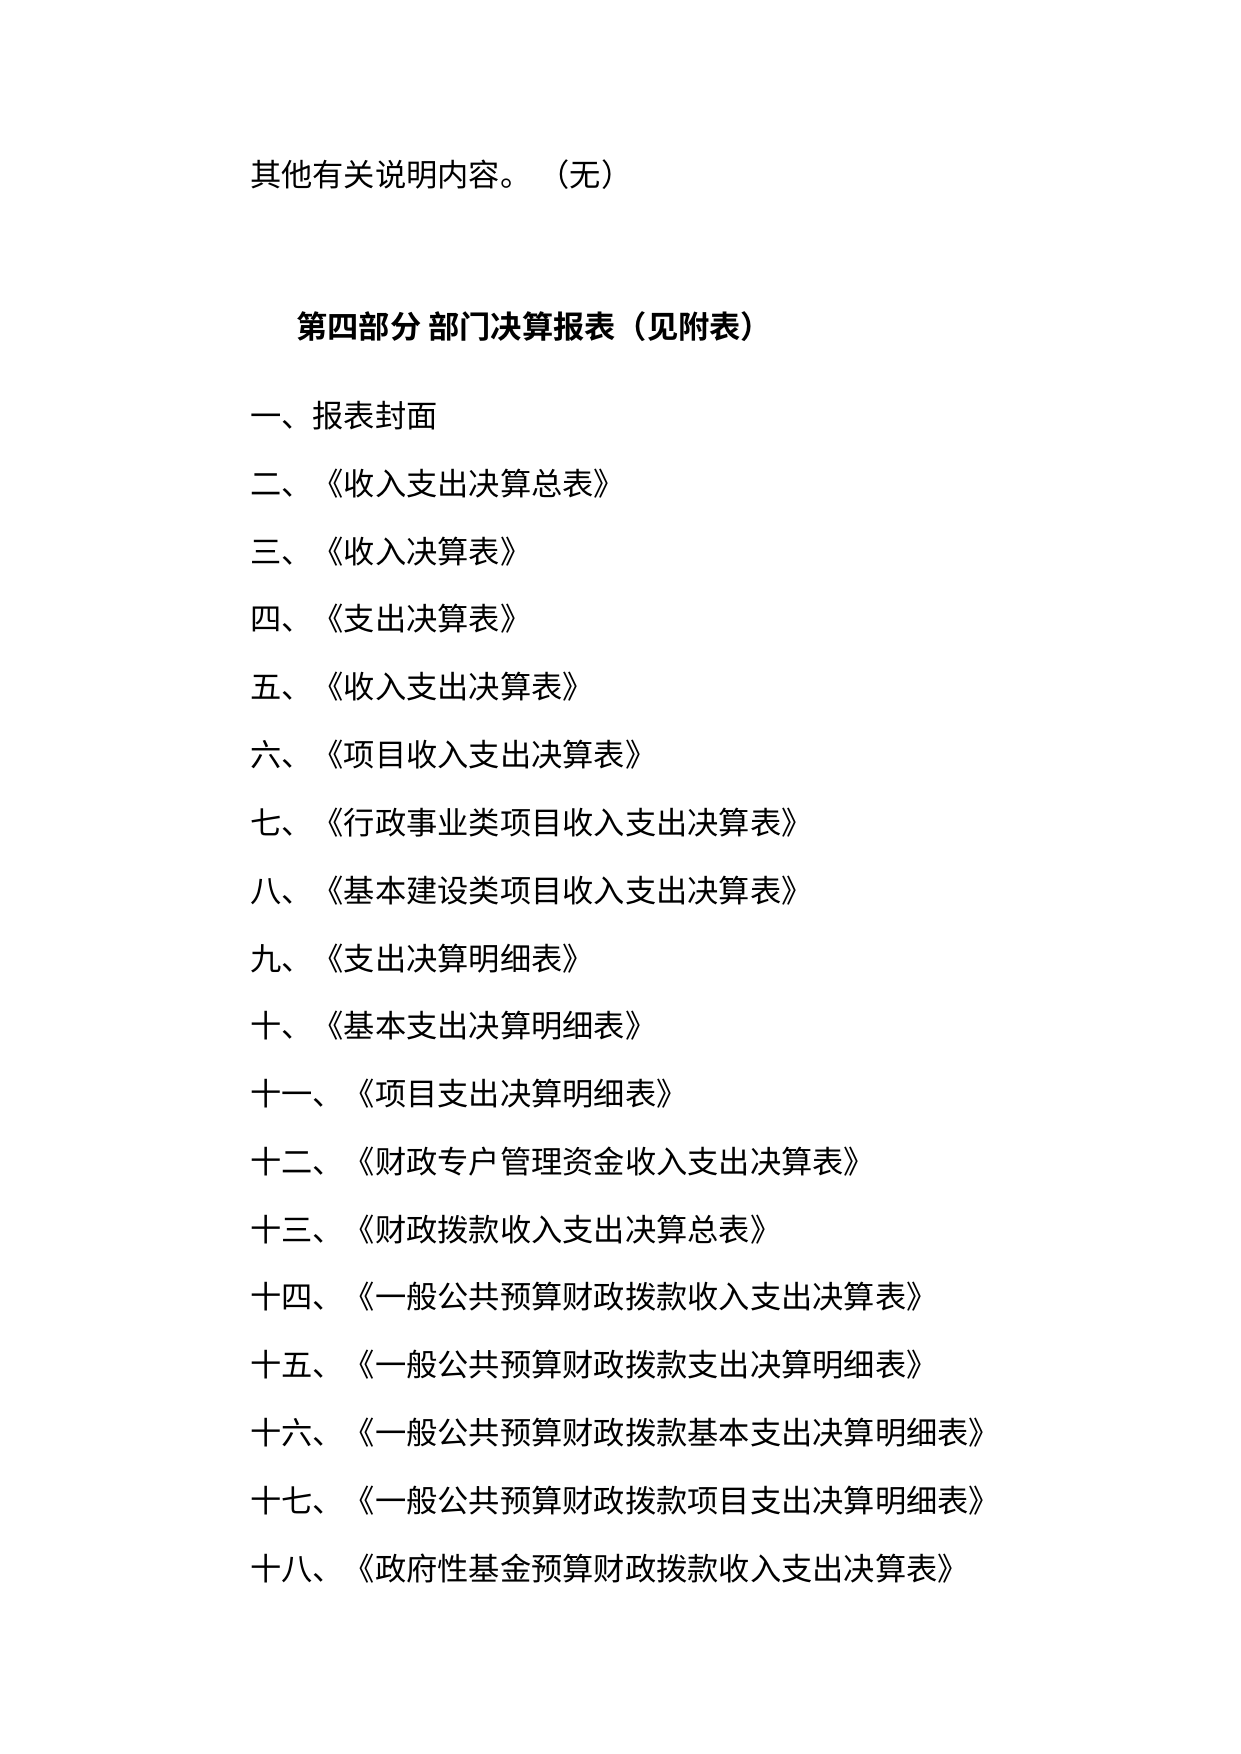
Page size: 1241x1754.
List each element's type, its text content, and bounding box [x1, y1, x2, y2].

text 二、《收入支出决算总表》 [187, 459, 1053, 504]
text 第四部分 部门决算报表（见附表） [233, 302, 1053, 348]
text 九、《支出决算明细表》 [187, 934, 1053, 979]
text 十七、《一般公共预算财政拨款项目支出决算明细表》 [187, 1476, 1053, 1521]
text 五、《收入支出决算表》 [187, 662, 1053, 708]
text 八、《基本建设类项目收入支出决算表》 [187, 866, 1053, 911]
text 十三、《财政拨款收入支出决算总表》 [187, 1205, 1053, 1250]
text 十五、《一般公共预算财政拨款支出决算明细表》 [187, 1341, 1053, 1386]
text 十四、《一般公共预算财政拨款收入支出决算表》 [187, 1273, 1053, 1318]
text 七、《行政事业类项目收入支出决算表》 [187, 798, 1053, 843]
text 一、报表封面 [187, 391, 1053, 436]
text 十六、《一般公共预算财政拨款基本支出决算明细表》 [187, 1408, 1053, 1453]
text 三、《收入决算表》 [187, 527, 1053, 572]
text 四、《支出决算表》 [187, 594, 1053, 640]
text 十、《基本支出决算明细表》 [187, 1001, 1053, 1047]
text 十二、《财政专户管理资金收入支出决算表》 [187, 1137, 1053, 1182]
text 六、《项目收入支出决算表》 [187, 730, 1053, 775]
text 其他有关说明内容。 （无） [187, 150, 1053, 195]
text 十一、《项目支出决算明细表》 [187, 1069, 1053, 1114]
text 十八、《政府性基金预算财政拨款收入支出决算表》 [187, 1544, 1053, 1589]
